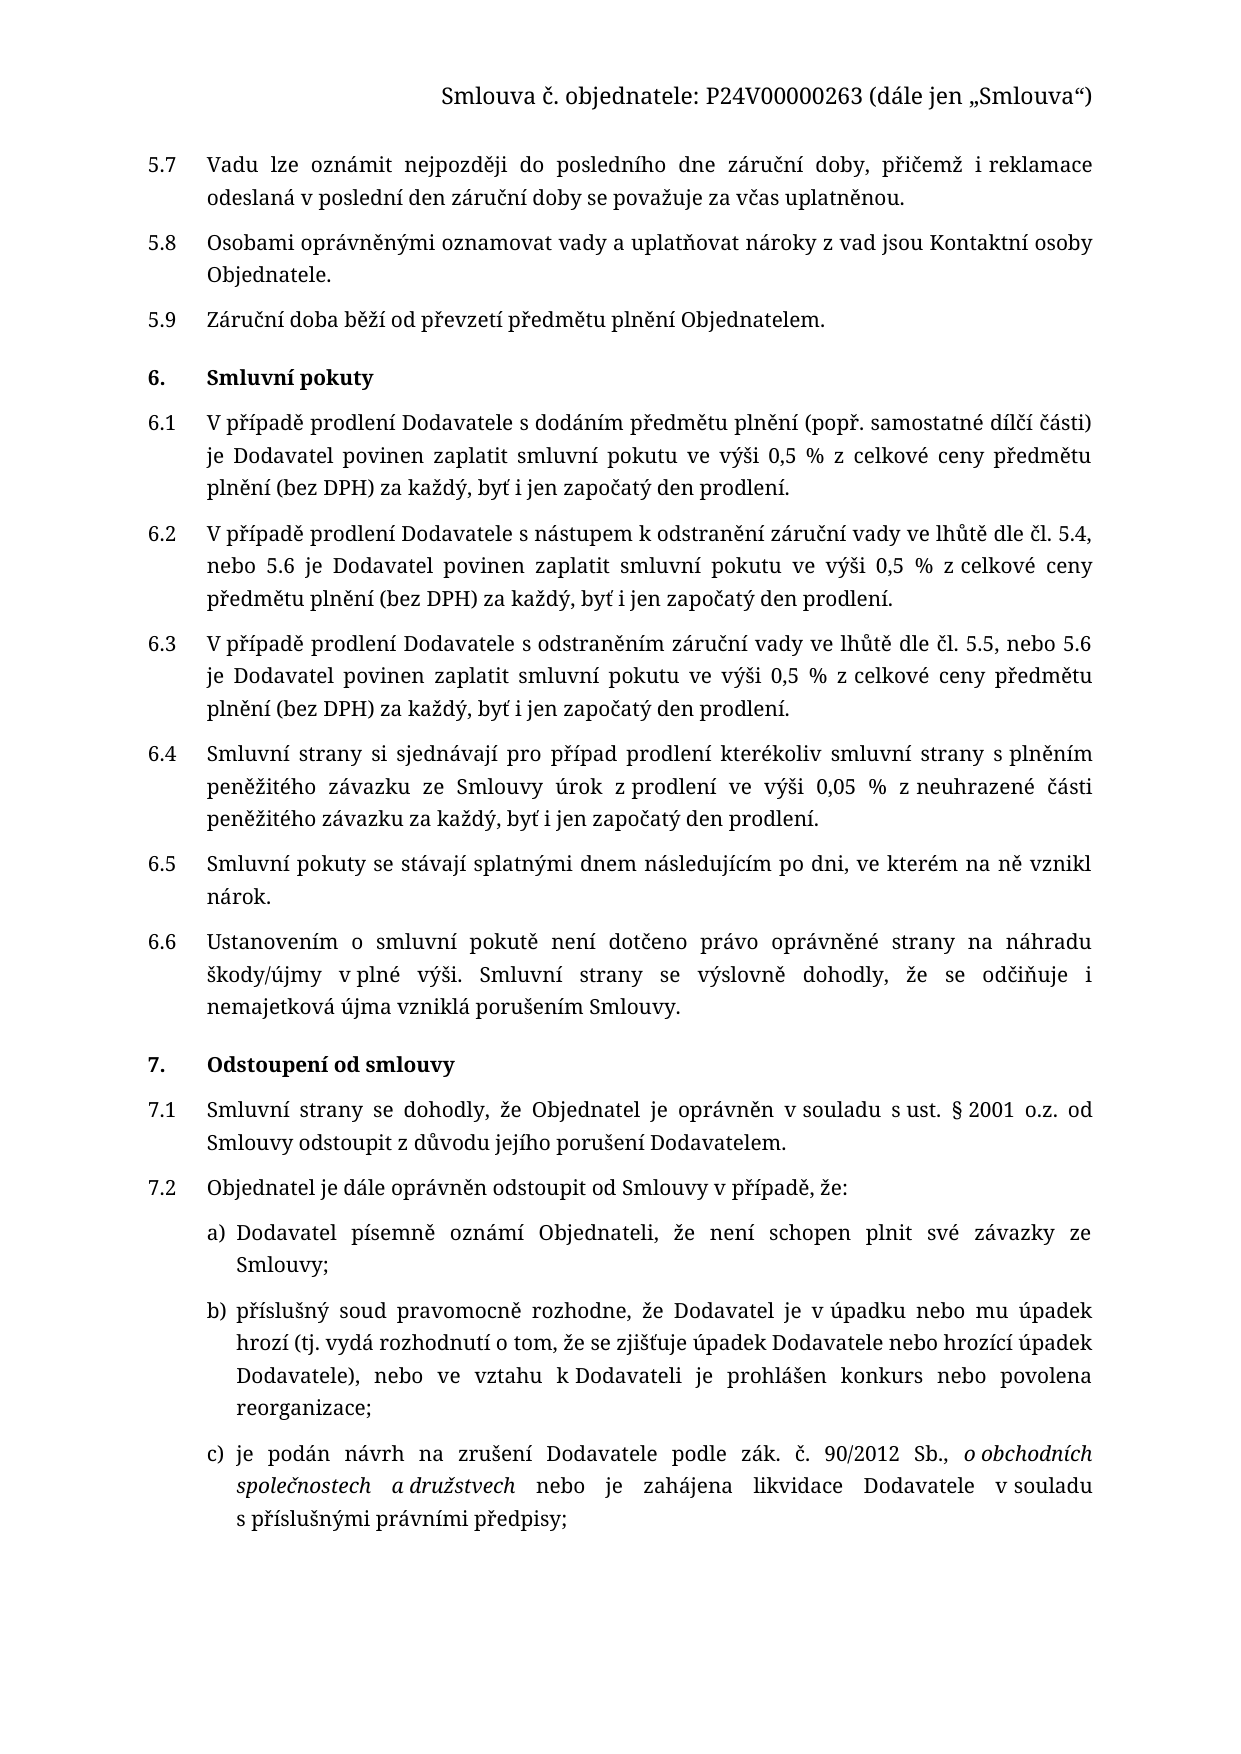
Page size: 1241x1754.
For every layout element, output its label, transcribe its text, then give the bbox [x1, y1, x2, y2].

list V případě prodlení Dodavatele s nástupem k odstranění záruční vady ve lhůtě dle čl. 5.4, nebo 5.6 je Dodavatel povinen zaplatit smluvní pokutu ve výši 0,5 % z celkové ceny předmětu plnění (bez DPH) za každý, byť i jen započatý den prodlení. [148, 519, 1093, 612]
list V případě prodlení Dodavatele s odstraněním záruční vady ve lhůtě dle čl. 5.5, nebo 5.6 je Dodavatel povinen zaplatit smluvní pokutu ve výši 0,5 % z celkové ceny předmětu plnění (bez DPH) za každý, byť i jen započatý den prodlení. [148, 629, 1093, 723]
list Odstoupení od smlouvy [148, 1050, 1093, 1078]
list Dodavatel písemně oznámí Objednateli, že není schopen plnit své závazky ze Smlouvy; [207, 1218, 1093, 1279]
list Smluvní pokuty [148, 363, 1093, 392]
list Vadu lze oznámit nejpozději do posledního dne záruční doby, přičemž i reklamace odeslaná v poslední den záruční doby se považuje za včas uplatněnou. [148, 150, 1093, 211]
list Objednatel je dále oprávněn odstoupit od Smlouvy v případě, že: [148, 1173, 1093, 1201]
list Záruční doba běží od převzetí předmětu plnění Objednatelem. [148, 306, 1093, 334]
list Osobami oprávněnými oznamovat vady a uplatňovat nároky z vad jsou Kontaktní osoby Objednatele. [148, 228, 1093, 289]
list Ustanovením o smluvní pokutě není dotčeno právo oprávněné strany na náhradu škody/újmy v plné výši. Smluvní strany se výslovně dohodly, že se odčiňuje i nemajetková újma vzniklá porušením Smlouvy. [148, 927, 1093, 1021]
list příslušný soud pravomocně rozhodne, že Dodavatel je v úpadku nebo mu úpadek hrozí (tj. vydá rozhodnutí o tom, že se zjišťuje úpadek Dodavatele nebo hrozící úpadek Dodavatele), nebo ve vztahu k Dodavateli je prohlášen konkurs nebo povolena reorganizace; [207, 1296, 1093, 1422]
list je podán návrh na zrušení Dodavatele podle zák. č. 90/2012 Sb., o obchodních společnostech a družstvech nebo je zahájena likvidace Dodavatele v souladu s příslušnými právními předpisy; [207, 1439, 1093, 1532]
list Smluvní strany se dohodly, že Objednatel je oprávněn v souladu s ust. § 2001 o.z. od Smlouvy odstoupit z důvodu jejího porušení Dodavatelem. [148, 1095, 1093, 1156]
list Smluvní pokuty se stávají splatnými dnem následujícím po dni, ve kterém na ně vznikl nárok. [148, 849, 1093, 911]
list V případě prodlení Dodavatele s dodáním předmětu plnění (popř. samostatné dílčí části) je Dodavatel povinen zaplatit smluvní pokutu ve výši 0,5 % z celkové ceny předmětu plnění (bez DPH) za každý, byť i jen započatý den prodlení. [148, 408, 1093, 502]
list Smluvní strany si sjednávají pro případ prodlení kterékoliv smluvní strany s plněním peněžitého závazku ze Smlouvy úrok z prodlení ve výši 0,05 % z neuhrazené části peněžitého závazku za každý, byť i jen započatý den prodlení. [148, 739, 1093, 833]
